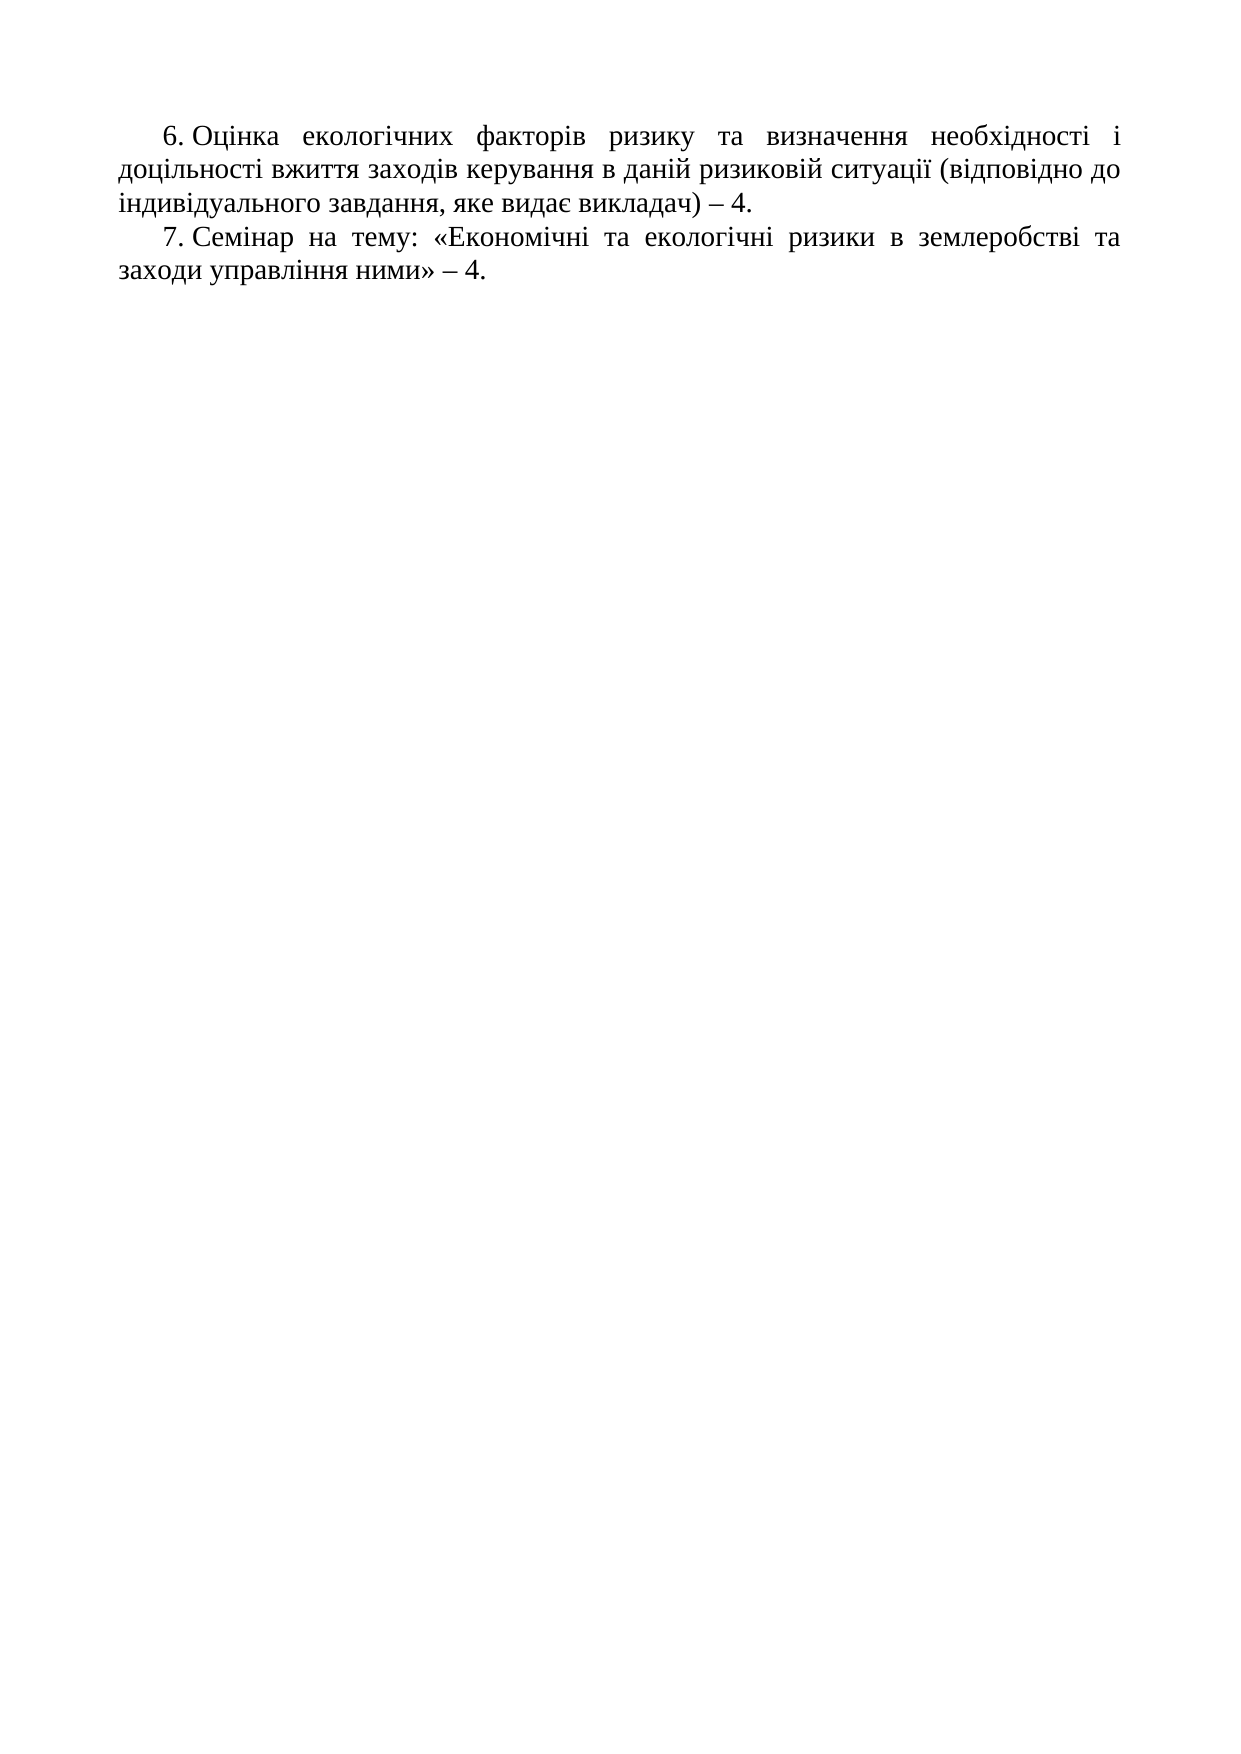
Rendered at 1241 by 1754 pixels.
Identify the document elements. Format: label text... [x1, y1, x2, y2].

list Семінар на тему: «Економічні та екологічні ризики в землеробстві та заходи управління ними» – 4. [118, 219, 1122, 286]
list Оцінка екологічних факторів ризику та визначення необхідності і доцільності вжиття заходів керування в даній ризиковій ситуації (відповідно до індивідуального завдання, яке видає викладач) – 4. [118, 118, 1122, 219]
